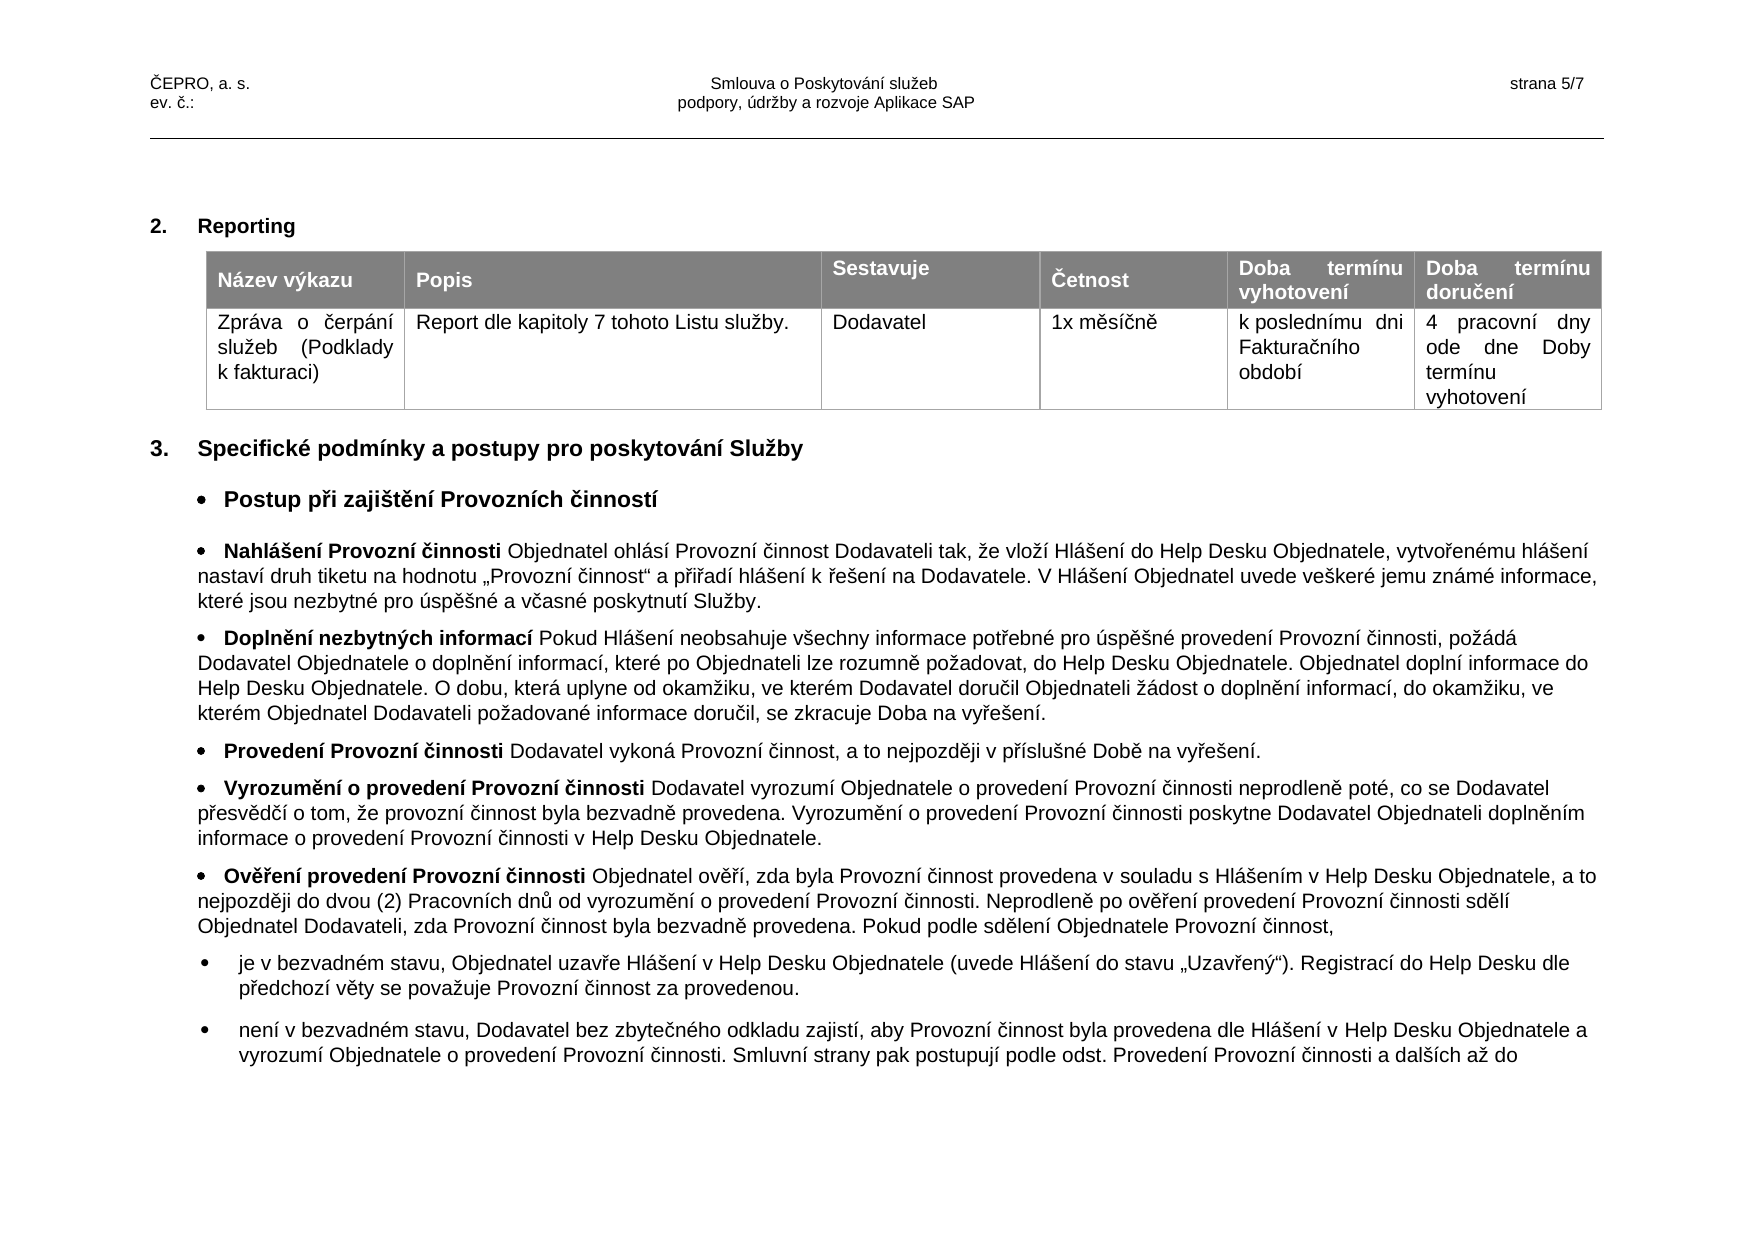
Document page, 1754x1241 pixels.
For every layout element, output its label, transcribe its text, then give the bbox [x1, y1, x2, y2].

list Specifické podmínky a postupy pro poskytování Služby [150, 435, 1604, 461]
list je v bezvadném stavu, Objednatel uzavře Hlášení v Help Desku Objednatele (uvede Hlášení do stavu „Uzavřený“). Registrací do Help Desku dle předchozí věty se považuje Provozní činnost za provedenou. [201, 950, 1604, 1000]
table_cell Zpráva o čerpání služeb (Podklady k fakturaci) [207, 309, 404, 409]
table_cell 1x měsíčně [1041, 309, 1227, 409]
list Ověření provedení Provozní činnosti Objednatel ověří, zda byla Provozní činnost provedena v souladu s Hlášením v Help Desku Objednatele, a to nejpozději do dvou (2) Pracovních dnů od vyrozumění o provedení Provozní činnosti. Neprodleně po ověření provedení Provozní činnosti sdělí Objednatel Dodavateli, zda Provozní činnost byla bezvadně provedena. Pokud podle sdělení Objednatele Provozní činnost, [197, 863, 1604, 938]
table_header Název výkazu [207, 252, 404, 308]
table_cell Dodavatel [822, 309, 1039, 409]
table_header Četnost [1041, 252, 1227, 308]
table_header Sestavuje [822, 252, 1039, 308]
table_header Doba termínu doručení [1415, 252, 1601, 308]
table_cell 4 pracovní dny ode dne Doby termínu vyhotovení [1415, 309, 1601, 409]
table_cell Report dle kapitoly 7 tohoto Listu služby. [405, 309, 821, 409]
list Postup při zajištění Provozních činností [197, 486, 1604, 513]
list Doplnění nezbytných informací Pokud Hlášení neobsahuje všechny informace potřebné pro úspěšné provedení Provozní činnosti, požádá Dodavatel Objednatele o doplnění informací, které po Objednateli lze rozumně požadovat, do Help Desku Objednatele. Objednatel doplní informace do Help Desku Objednatele. O dobu, která uplyne od okamžiku, ve kterém Dodavatel doručil Objednateli žádost o doplnění informací, do okamžiku, ve kterém Objednatel Dodavateli požadované informace doručil, se zkracuje Doba na vyřešení. [197, 625, 1604, 725]
table_header Doba termínu vyhotovení [1228, 252, 1414, 308]
list Provedení Provozní činnosti Dodavatel vykoná Provozní činnost, a to nejpozději v příslušné Době na vyřešení. [197, 738, 1604, 763]
list Vyrozumění o provedení Provozní činnosti Dodavatel vyrozumí Objednatele o provedení Provozní činnosti neprodleně poté, co se Dodavatel přesvědčí o tom, že provozní činnost byla bezvadně provedena. Vyrozumění o provedení Provozní činnosti poskytne Dodavatel Objednateli doplněním informace o provedení Provozní činnosti v Help Desku Objednatele. [197, 775, 1604, 850]
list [201, 1017, 1604, 1067]
list Reporting [150, 213, 1604, 238]
table_cell k poslednímu dni Fakturačního období [1228, 309, 1414, 409]
list Nahlášení Provozní činnosti Objednatel ohlásí Provozní činnost Dodavateli tak, že vloží Hlášení do Help Desku Objednatele, vytvořenému hlášení nastaví druh tiketu na hodnotu „Provozní činnost“ a přiřadí hlášení k řešení na Dodavatele. V Hlášení Objednatel uvede veškeré jemu známé informace, které jsou nezbytné pro úspěšné a včasné poskytnutí Služby. [197, 538, 1604, 613]
table_header Popis [405, 252, 821, 308]
